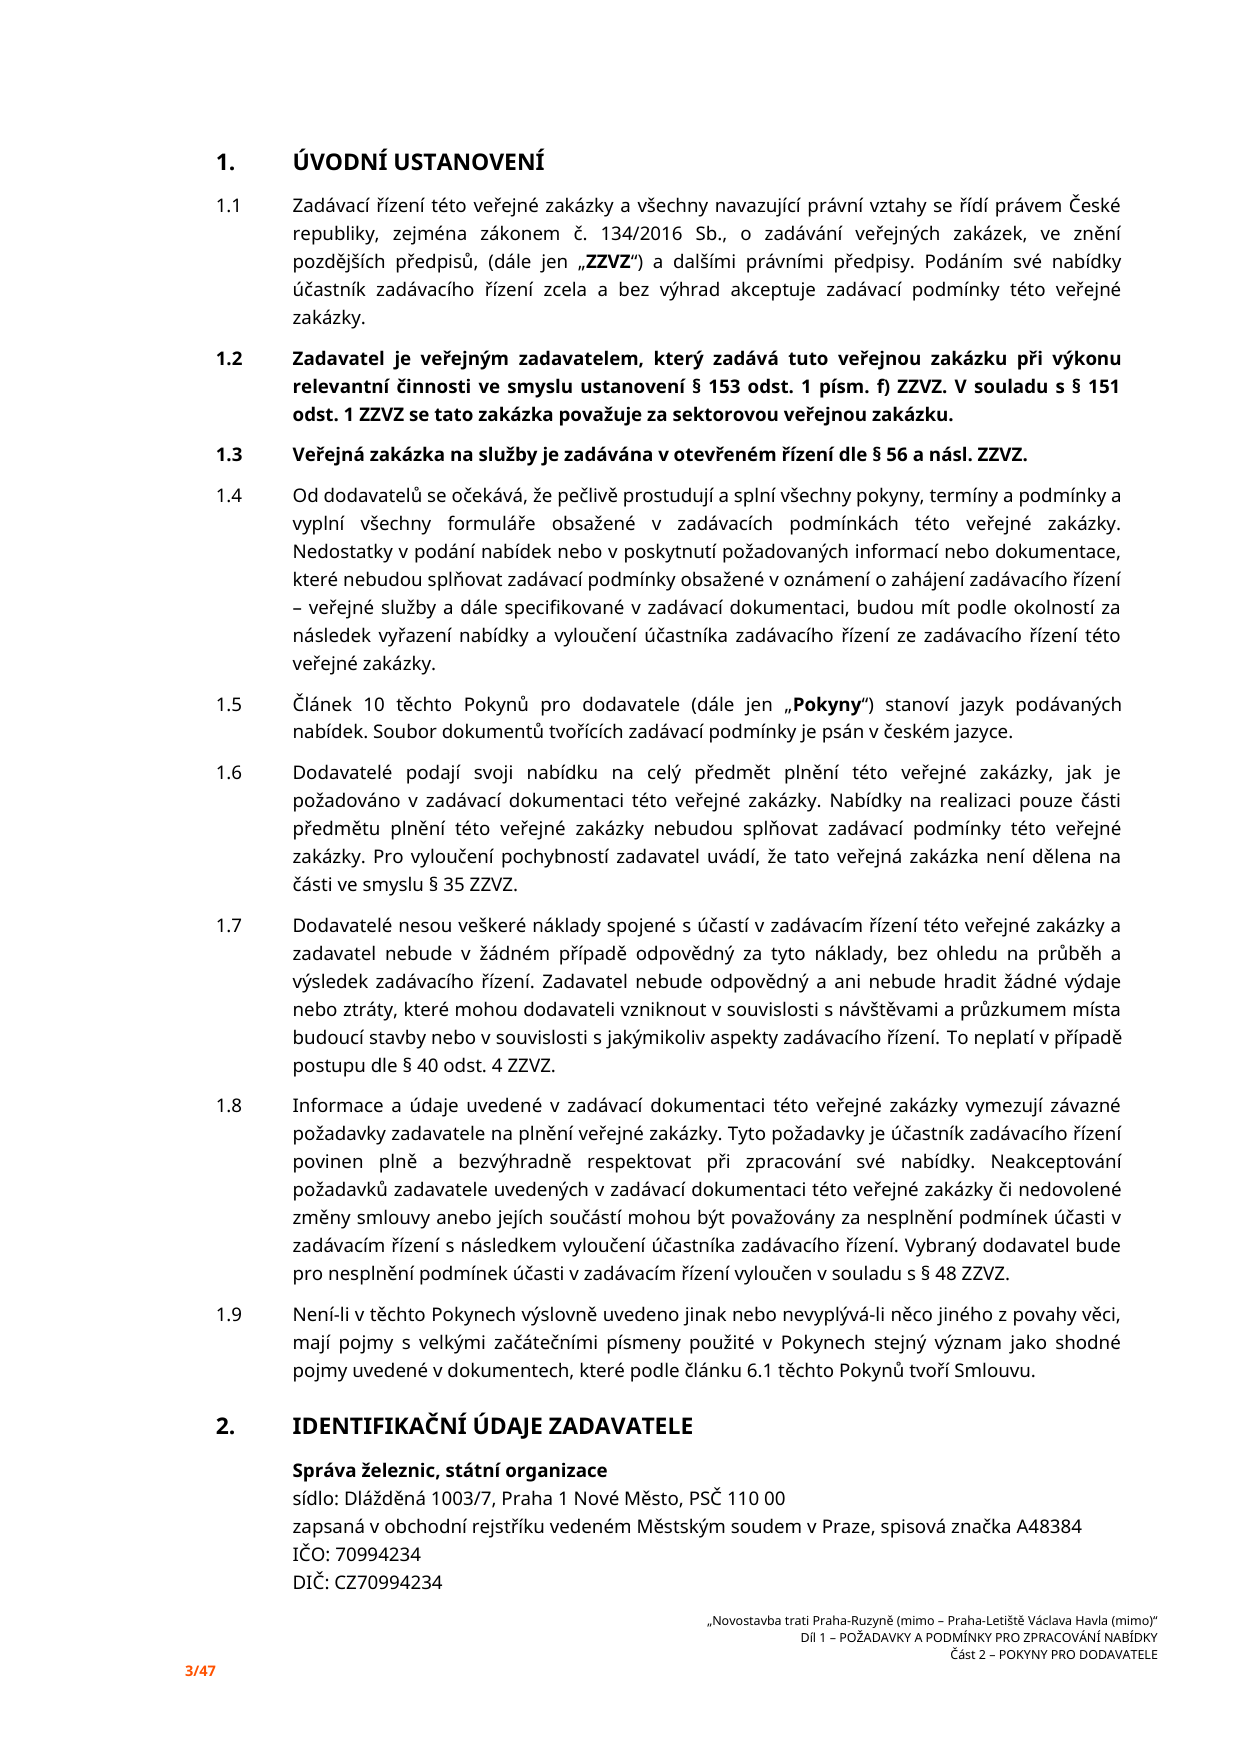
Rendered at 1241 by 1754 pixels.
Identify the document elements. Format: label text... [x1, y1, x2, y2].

text Článek 10 těchto Pokynů pro dodavatele (dále jen „Pokyny“) stanoví jazyk podávaných nabídek. Soubor dokumentů tvořících zadávací podmínky je psán v českém jazyce. [216, 691, 1122, 744]
text Dodavatelé nesou veškeré náklady spojené s účastí v zadávacím řízení této veřejné zakázky a zadavatel nebude v žádném případě odpovědný za tyto náklady, bez ohledu na průběh a výsledek zadávacího řízení. Zadavatel nebude odpovědný a ani nebude hradit žádné výdaje nebo ztráty, které mohou dodavateli vzniknout v souvislosti s návštěvami a průzkumem místa budoucí stavby nebo v souvislosti s jakýmikoliv aspekty zadávacího řízení. To neplatí v případě postupu dle § 40 odst. 4 ZZVZ. [216, 912, 1122, 1078]
text Není-li v těchto Pokynech výslovně uvedeno jinak nebo nevyplývá-li něco jiného z povahy věci, mají pojmy s velkými začátečními písmeny použité v Pokynech stejný význam jako shodné pojmy uvedené v dokumentech, které podle článku 6.1 těchto Pokynů tvoří Smlouvu. [216, 1301, 1122, 1383]
text ÚVODNÍ USTANOVENÍ [216, 146, 1122, 177]
text IDENTIFIKAČNÍ ÚDAJE ZADAVATELE [216, 1410, 1122, 1442]
text Dodavatelé podají svoji nabídku na celý předmět plnění této veřejné zakázky, jak je požadováno v zadávací dokumentaci této veřejné zakázky. Nabídky na realizaci pouze části předmětu plnění této veřejné zakázky nebudou splňovat zadávací podmínky této veřejné zakázky. Pro vyloučení pochybností zadavatel uvádí, že tato veřejná zakázka není dělena na části ve smyslu § 35 ZZVZ. [216, 759, 1122, 897]
text IČO: 70994234 [292, 1541, 1122, 1567]
text Od dodavatelů se očekává, že pečlivě prostudují a splní všechny pokyny, termíny a podmínky a vyplní všechny formuláře obsažené v zadávacích podmínkách této veřejné zakázky. Nedostatky v podání nabídek nebo v poskytnutí požadovaných informací nebo dokumentace, které nebudou splňovat zadávací podmínky obsažené v oznámení o zahájení zadávacího řízení – veřejné služby a dále specifikované v zadávací dokumentaci, budou mít podle okolností za následek vyřazení nabídky a vyloučení účastníka zadávacího řízení ze zadávacího řízení této veřejné zakázky. [216, 482, 1122, 676]
text DIČ: CZ70994234 [292, 1569, 1122, 1595]
text sídlo: Dlážděná 1003/7, Praha 1 Nové Město, PSČ 110 00 [292, 1485, 1122, 1511]
text zapsaná v obchodní rejstříku vedeném Městským soudem v Praze, spisová značka A48384 [292, 1513, 1122, 1539]
text Správa železnic, státní organizace [292, 1457, 1122, 1483]
text Veřejná zakázka na služby je zadávána v otevřeném řízení dle § 56 a násl. ZZVZ. [216, 442, 1122, 467]
text Informace a údaje uvedené v zadávací dokumentaci této veřejné zakázky vymezují závazné požadavky zadavatele na plnění veřejné zakázky. Tyto požadavky je účastník zadávacího řízení povinen plně a bezvýhradně respektovat při zpracování své nabídky. Neakceptování požadavků zadavatele uvedených v zadávací dokumentaci této veřejné zakázky či nedovolené změny smlouvy anebo jejích součástí mohou být považovány za nesplnění podmínek účasti v zadávacím řízení s následkem vyloučení účastníka zadávacího řízení. Vybraný dodavatel bude pro nesplnění podmínek účasti v zadávacím řízení vyloučen v souladu s § 48 ZZVZ. [216, 1093, 1122, 1286]
text Zadávací řízení této veřejné zakázky a všechny navazující právní vztahy se řídí právem České republiky, zejména zákonem č. 134/2016 Sb., o zadávání veřejných zakázek, ve znění pozdějších předpisů, (dále jen „ZZVZ“) a dalšími právními předpisy. Podáním své nabídky účastník zadávacího řízení zcela a bez výhrad akceptuje zadávací podmínky této veřejné zakázky. [216, 192, 1122, 330]
text Zadavatel je veřejným zadavatelem, který zadává tuto veřejnou zakázku při výkonu relevantní činnosti ve smyslu ustanovení § 153 odst. 1 písm. f) ZZVZ. V souladu s § 151 odst. 1 ZZVZ se tato zakázka považuje za sektorovou veřejnou zakázku. [216, 345, 1122, 427]
